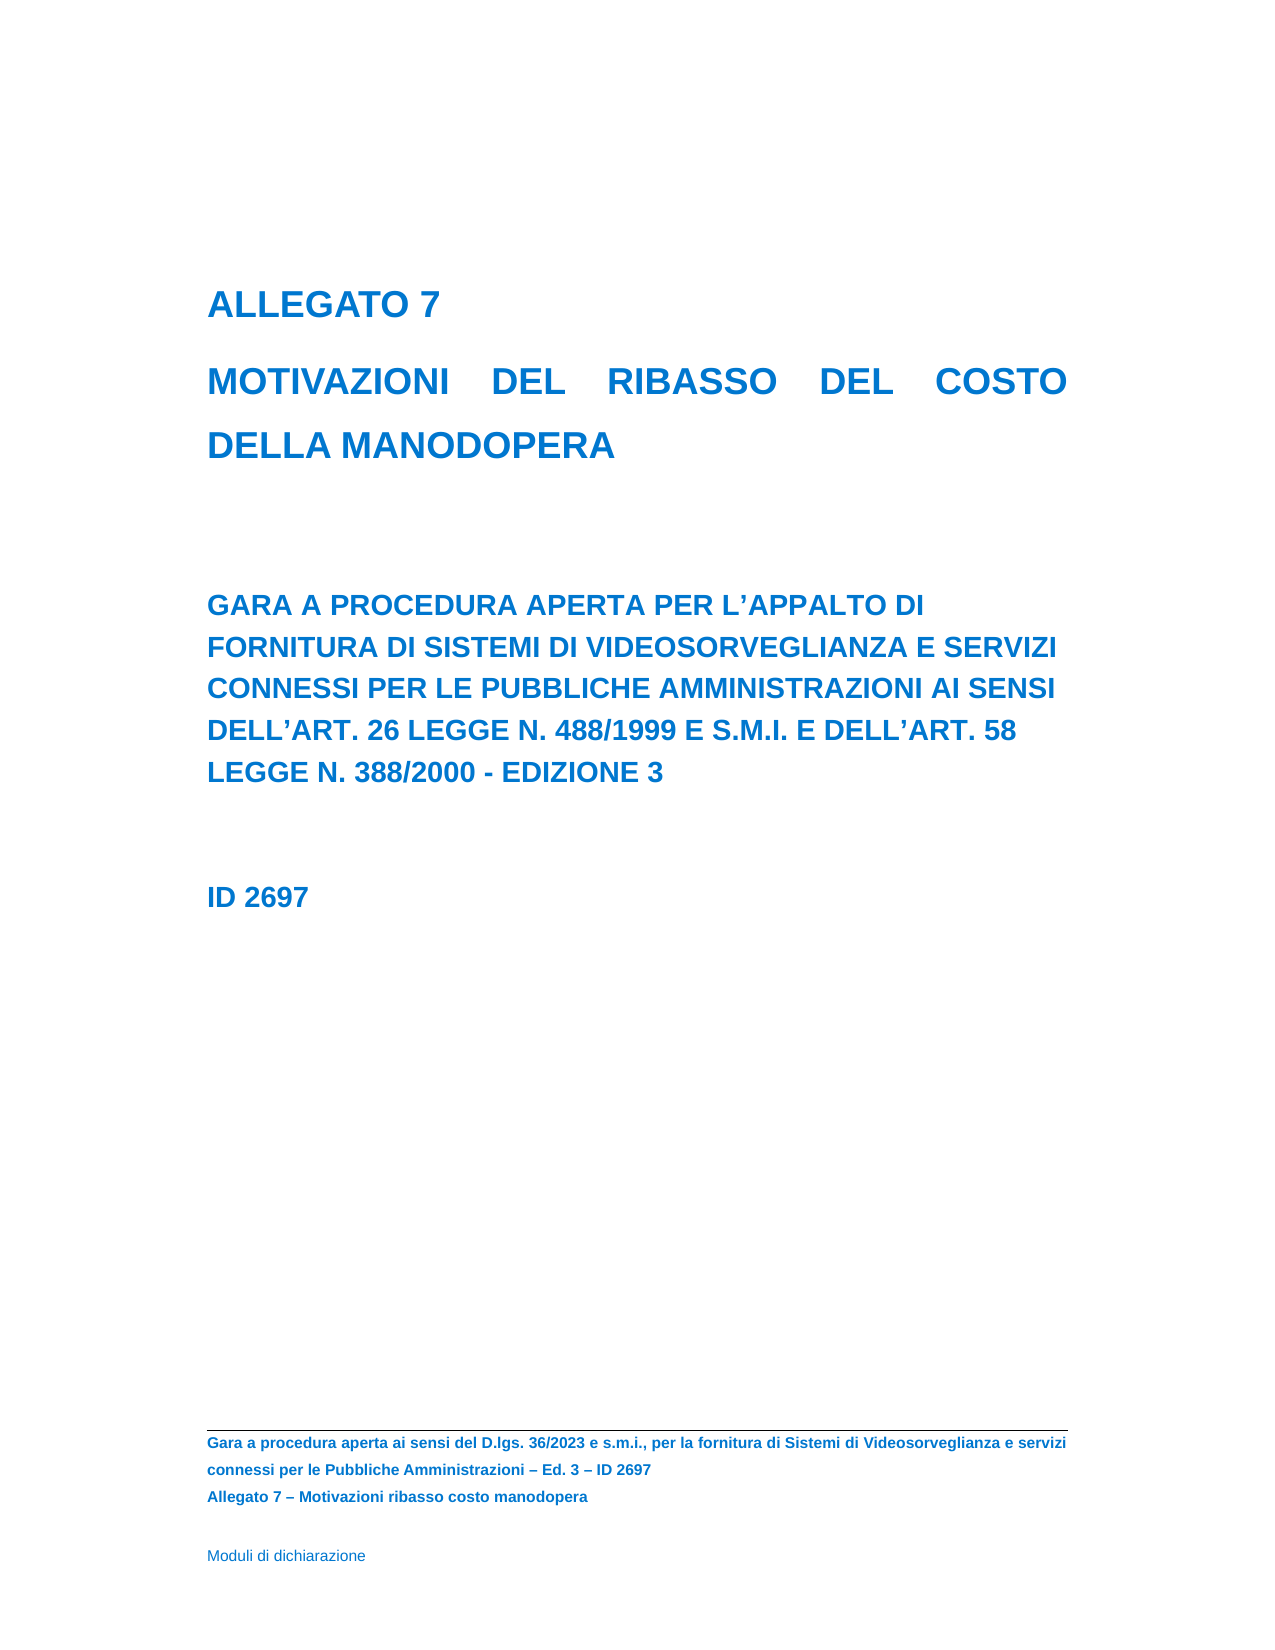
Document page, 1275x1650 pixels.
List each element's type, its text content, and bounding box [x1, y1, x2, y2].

text MOTIVAZIONI DEL RIBASSO DEL COSTO DELLA MANODOPERA [207, 359, 1068, 467]
text ID 2697 [207, 874, 1068, 915]
text GARA A PROCEDURA APERTA PER L’APPALTO DI FORNITURA DI SISTEMI DI VIDEOSORVEGLIANZA E SERVIZI CONNESSI PER LE PUBBLICHE AMMINISTRAZIONI AI SENSI DELL’ART. 26 LEGGE N. 488/1999 E S.M.I. E DELL’ART. 58 LEGGE N. 388/2000 - EDIZIONE 3 [207, 582, 1068, 790]
text ALLEGATO 7 [207, 282, 1068, 325]
